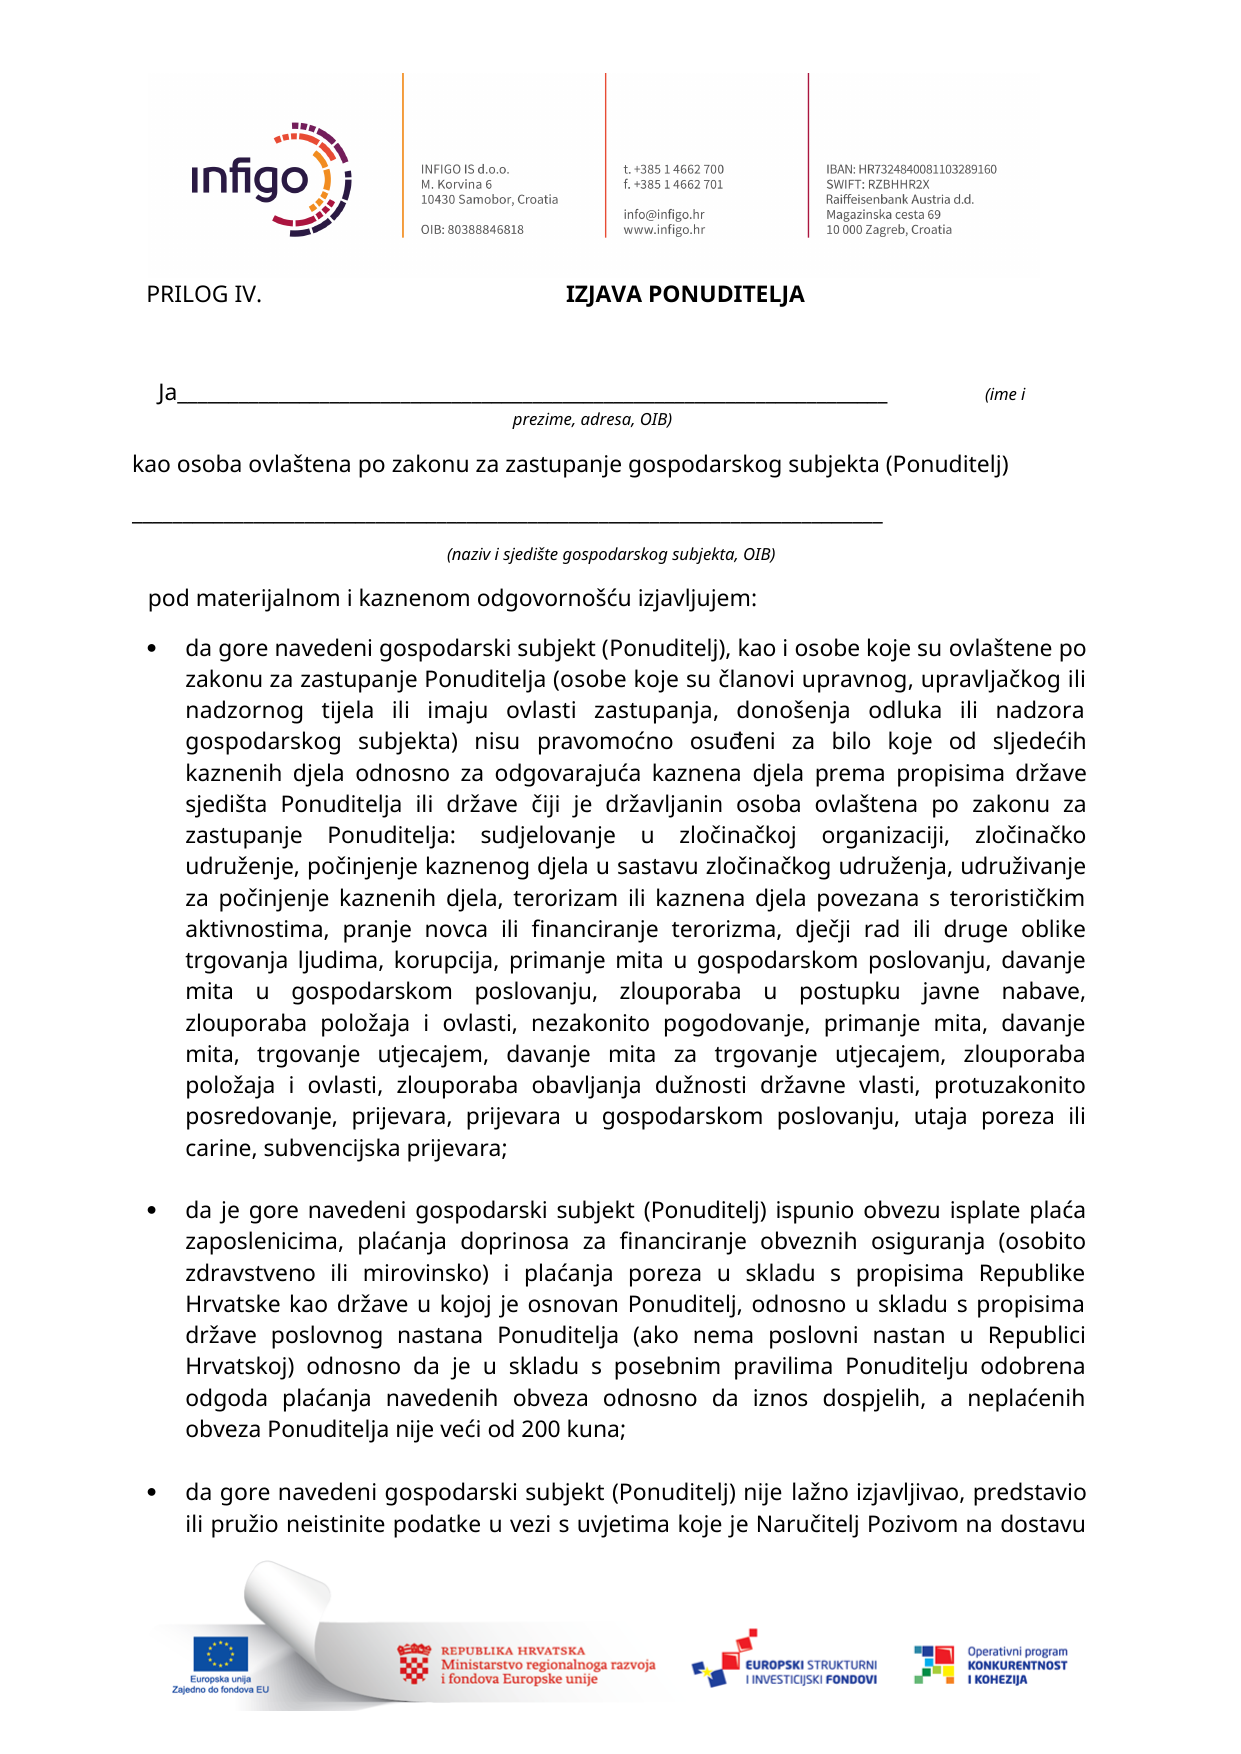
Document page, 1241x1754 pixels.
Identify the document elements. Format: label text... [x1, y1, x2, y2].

text kao osoba ovlaštena po zakonu za zastupanje gospodarskog subjekta (Ponuditelj) [132, 447, 1092, 479]
list da gore navedeni gospodarski subjekt (Ponuditelj), kao i osobe koje su ovlaštene po zakonu za zastupanje Ponuditelja (osobe koje su članovi upravnog, upravljačkog ili nadzornog tijela ili imaju ovlasti zastupanja, donošenja odluka ili nadzora gospodarskog subjekta) nisu pravomoćno osuđeni za bilo koje od sljedećih kaznenih djela odnosno za odgovarajuća kaznena djela prema propisima države sjedišta Ponuditelja ili države čiji je državljanin osoba ovlaštena po zakonu za zastupanje Ponuditelja: sudjelovanje u zločinačkoj organizaciji, zločinačko udruženje, počinjenje kaznenog djela u sastavu zločinačkog udruženja, udruživanje za počinjenje kaznenih djela, terorizam ili kaznena djela povezana s terorističkim aktivnostima, pranje novca ili financiranje terorizma, dječji rad ili druge oblike trgovanja ljudima, korupcija, primanje mita u gospodarskom poslovanju, davanje mita u gospodarskom poslovanju, zlouporaba u postupku javne nabave, zlouporaba položaja i ovlasti, nezakonito pogodovanje, primanje mita, davanje mita, trgovanje utjecajem, davanje mita za trgovanje utjecajem, zlouporaba položaja i ovlasti, zlouporaba obavljanja dužnosti državne vlasti, protuzakonito posredovanje, prijevara, prijevara u gospodarskom poslovanju, utaja poreza ili carine, subvencijska prijevara; [148, 632, 1087, 1163]
text (naziv i sjedište gospodarskog subjekta, OIB) [132, 543, 1092, 565]
picture [147, 73, 1041, 278]
text PRILOG IV. IZJAVA PONUDITELJA [146, 278, 1092, 309]
text pod materijalnom i kaznenom odgovornošću izjavljujem: [148, 582, 1044, 613]
text __________________________________________________________________________ [132, 495, 1092, 527]
text Ja______________________________________________________________________ (ime i prezime, adresa, OIB) [132, 376, 1054, 430]
list da je gore navedeni gospodarski subjekt (Ponuditelj) ispunio obvezu isplate plaća zaposlenicima, plaćanja doprinosa za financiranje obveznih osiguranja (osobito zdravstveno ili mirovinsko) i plaćanja poreza u skladu s propisima Republike Hrvatske kao države u kojoj je osnovan Ponuditelj, odnosno u skladu s propisima države poslovnog nastana Ponuditelja (ako nema poslovni nastan u Republici Hrvatskoj) odnosno da je u skladu s posebnim pravilima Ponuditelju odobrena odgoda plaćanja navedenih obveza odnosno da iznos dospjelih, a neplaćenih obveza Ponuditelja nije veći od 200 kuna; [148, 1194, 1087, 1444]
picture [147, 1551, 1093, 1711]
